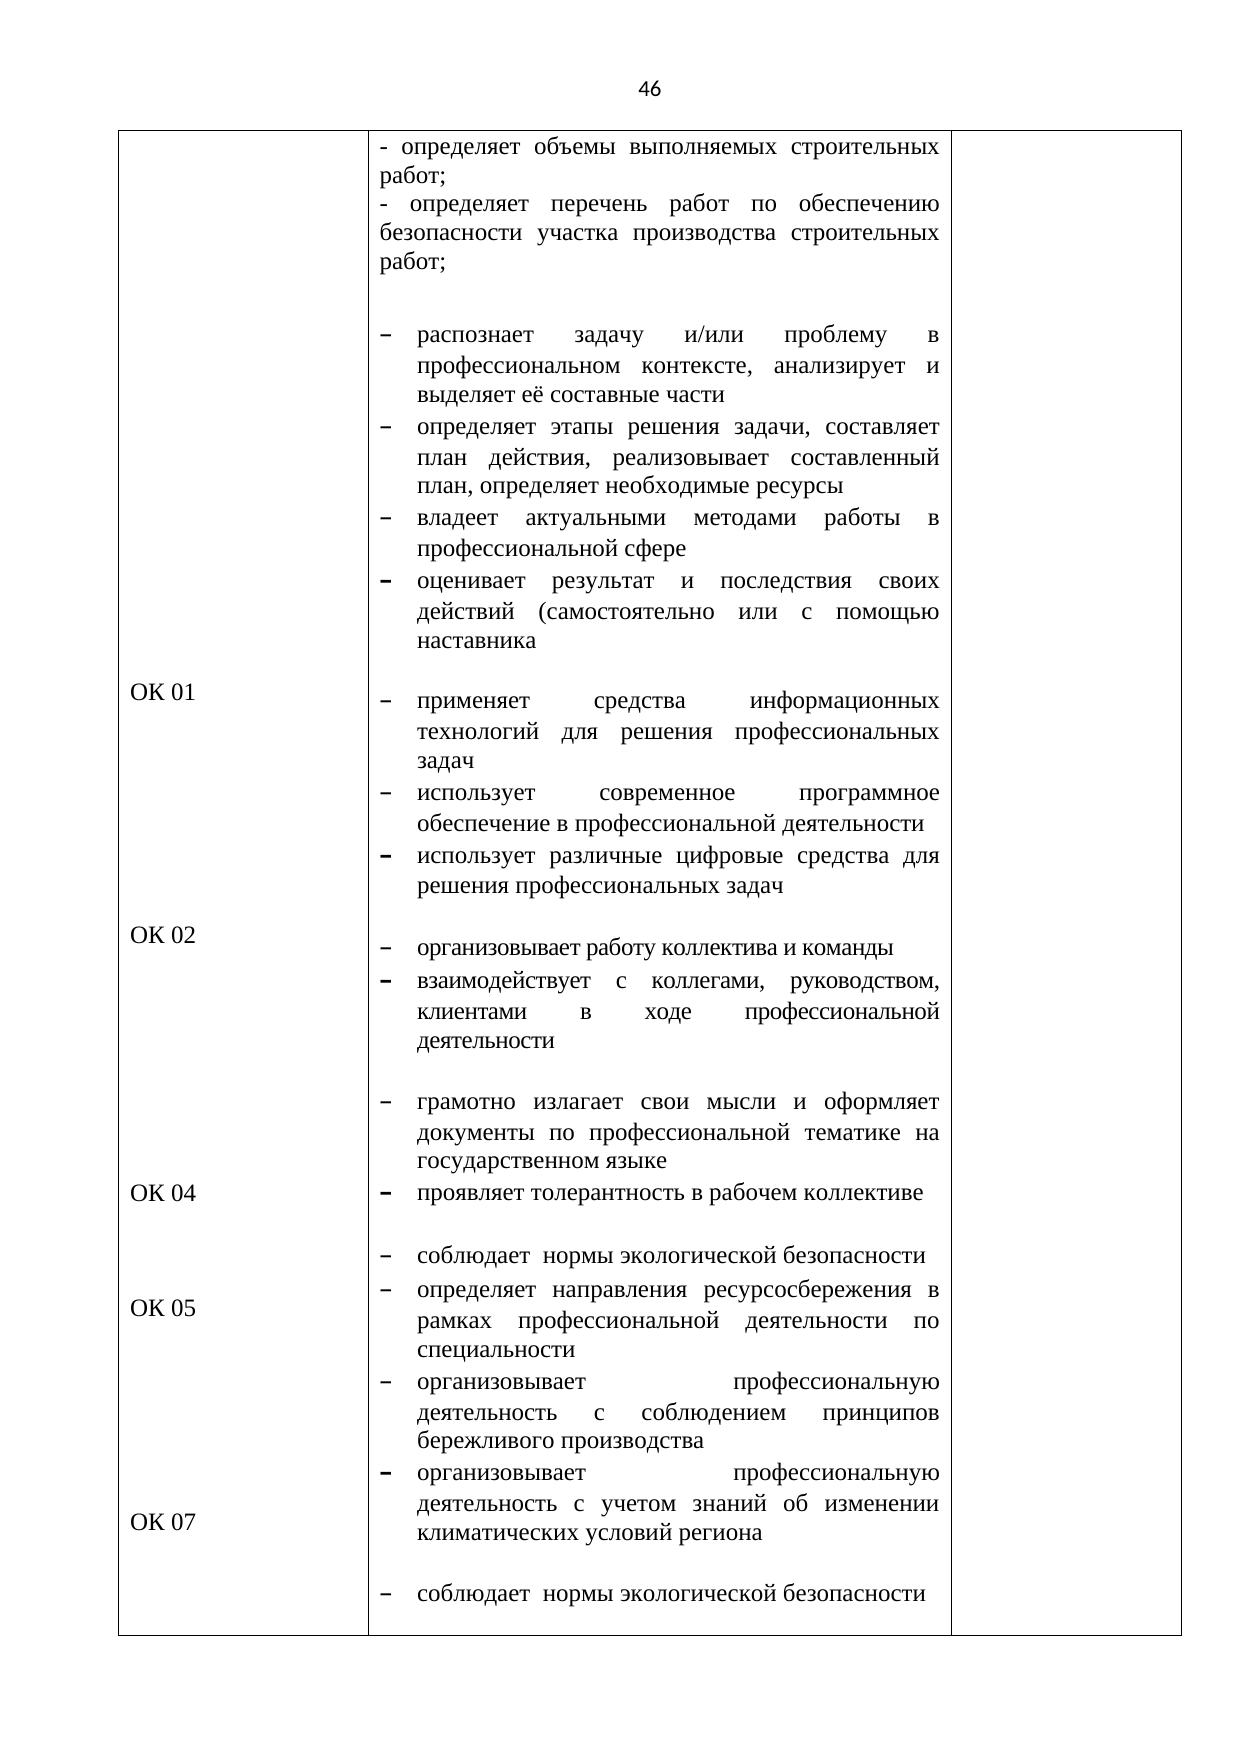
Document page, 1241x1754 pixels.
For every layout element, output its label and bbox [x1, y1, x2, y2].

table_cell [369, 131, 951, 1635]
table_cell [119, 131, 368, 1635]
